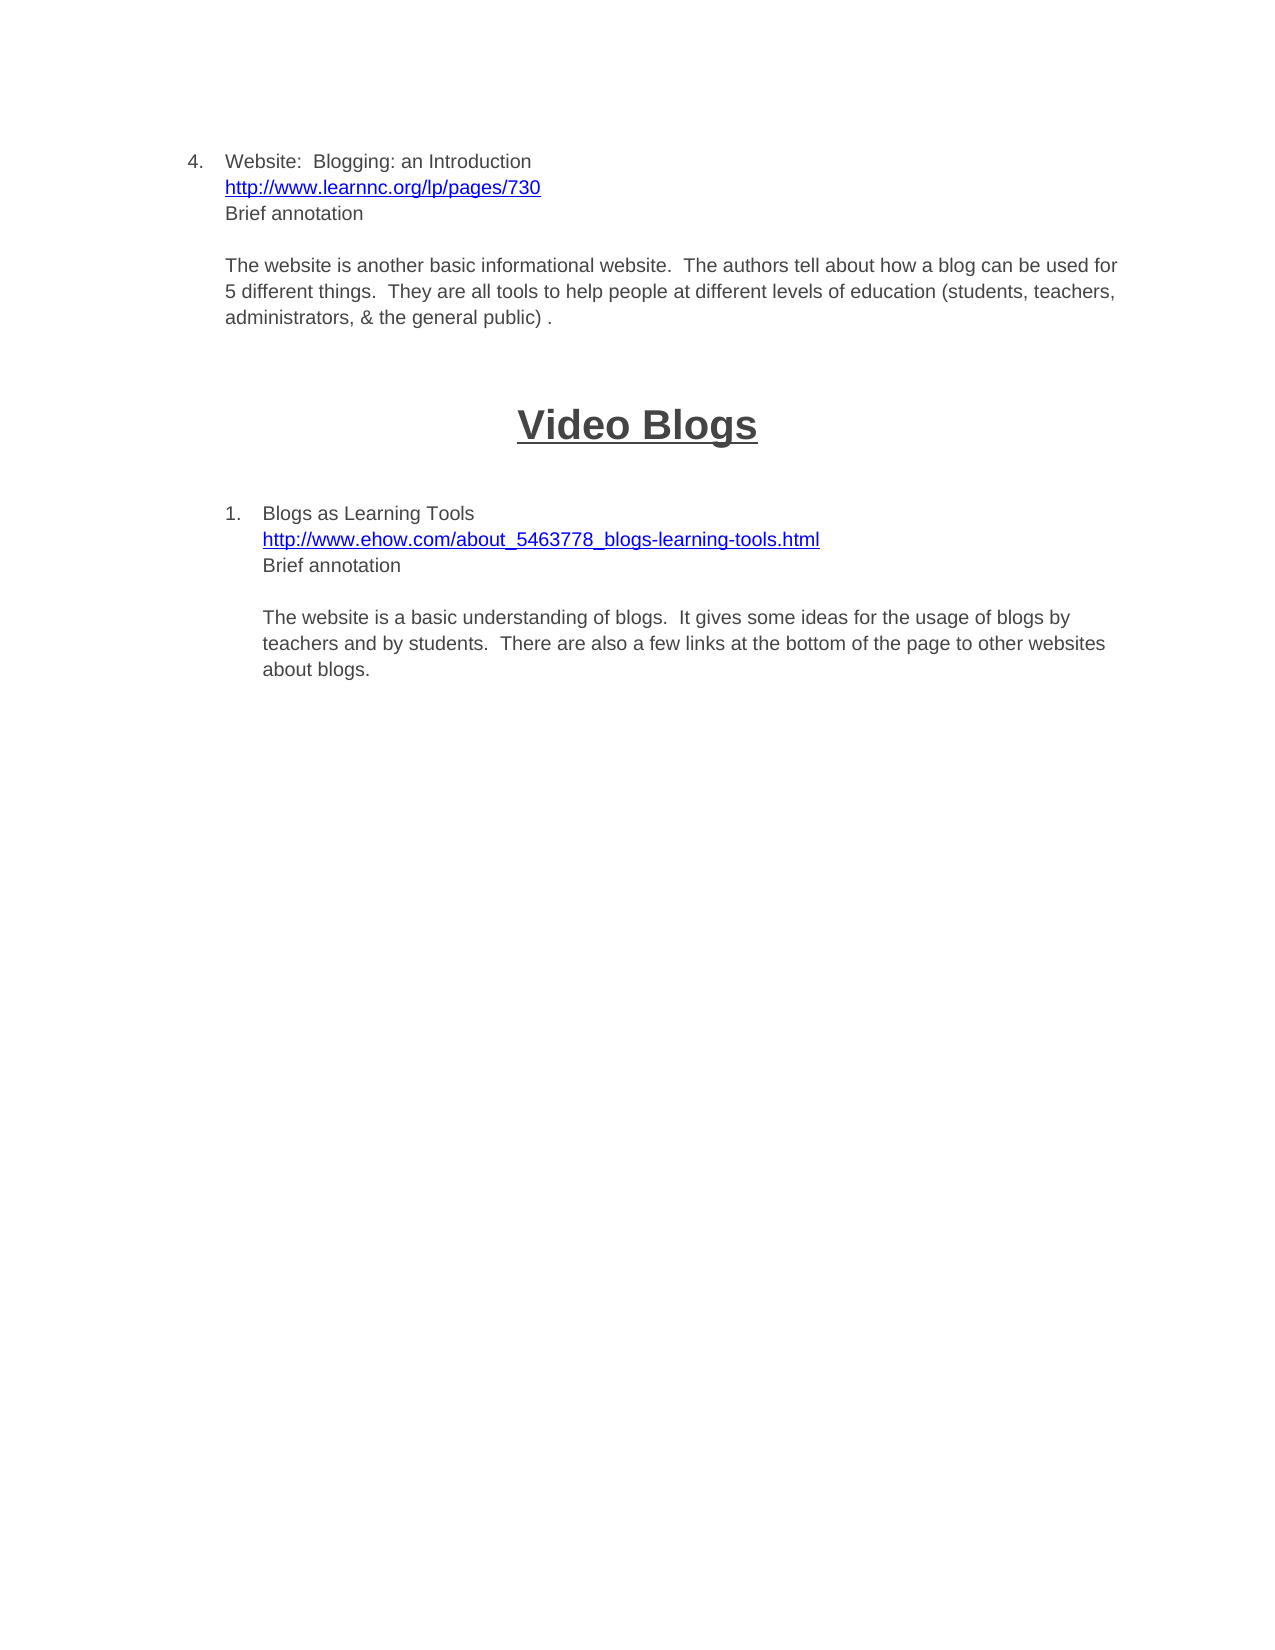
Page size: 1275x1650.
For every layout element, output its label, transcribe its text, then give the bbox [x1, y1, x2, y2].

list The website is a basic understanding of blogs. It gives some ideas for the usage of blogs by teachers and by students. There are also a few links at the bottom of the page to other websites about blogs. [262, 606, 1125, 681]
text Video Blogs [150, 400, 1125, 448]
list Website: Blogging: an Introduction [187, 150, 1125, 173]
list The website is another basic informational website. The authors tell about how a blog can be used for 5 different things. They are all tools to help people at different levels of education (students, teachers, administrators, & the general public) . [225, 254, 1125, 329]
list http://www.ehow.com/about_5463778_blogs-learning-tools.html [262, 528, 1125, 551]
list http://www.learnnc.org/lp/pages/730 [225, 176, 1125, 199]
list Brief annotation [262, 554, 1125, 577]
list Blogs as Learning Tools [225, 502, 1125, 525]
list Brief annotation [225, 202, 1125, 225]
